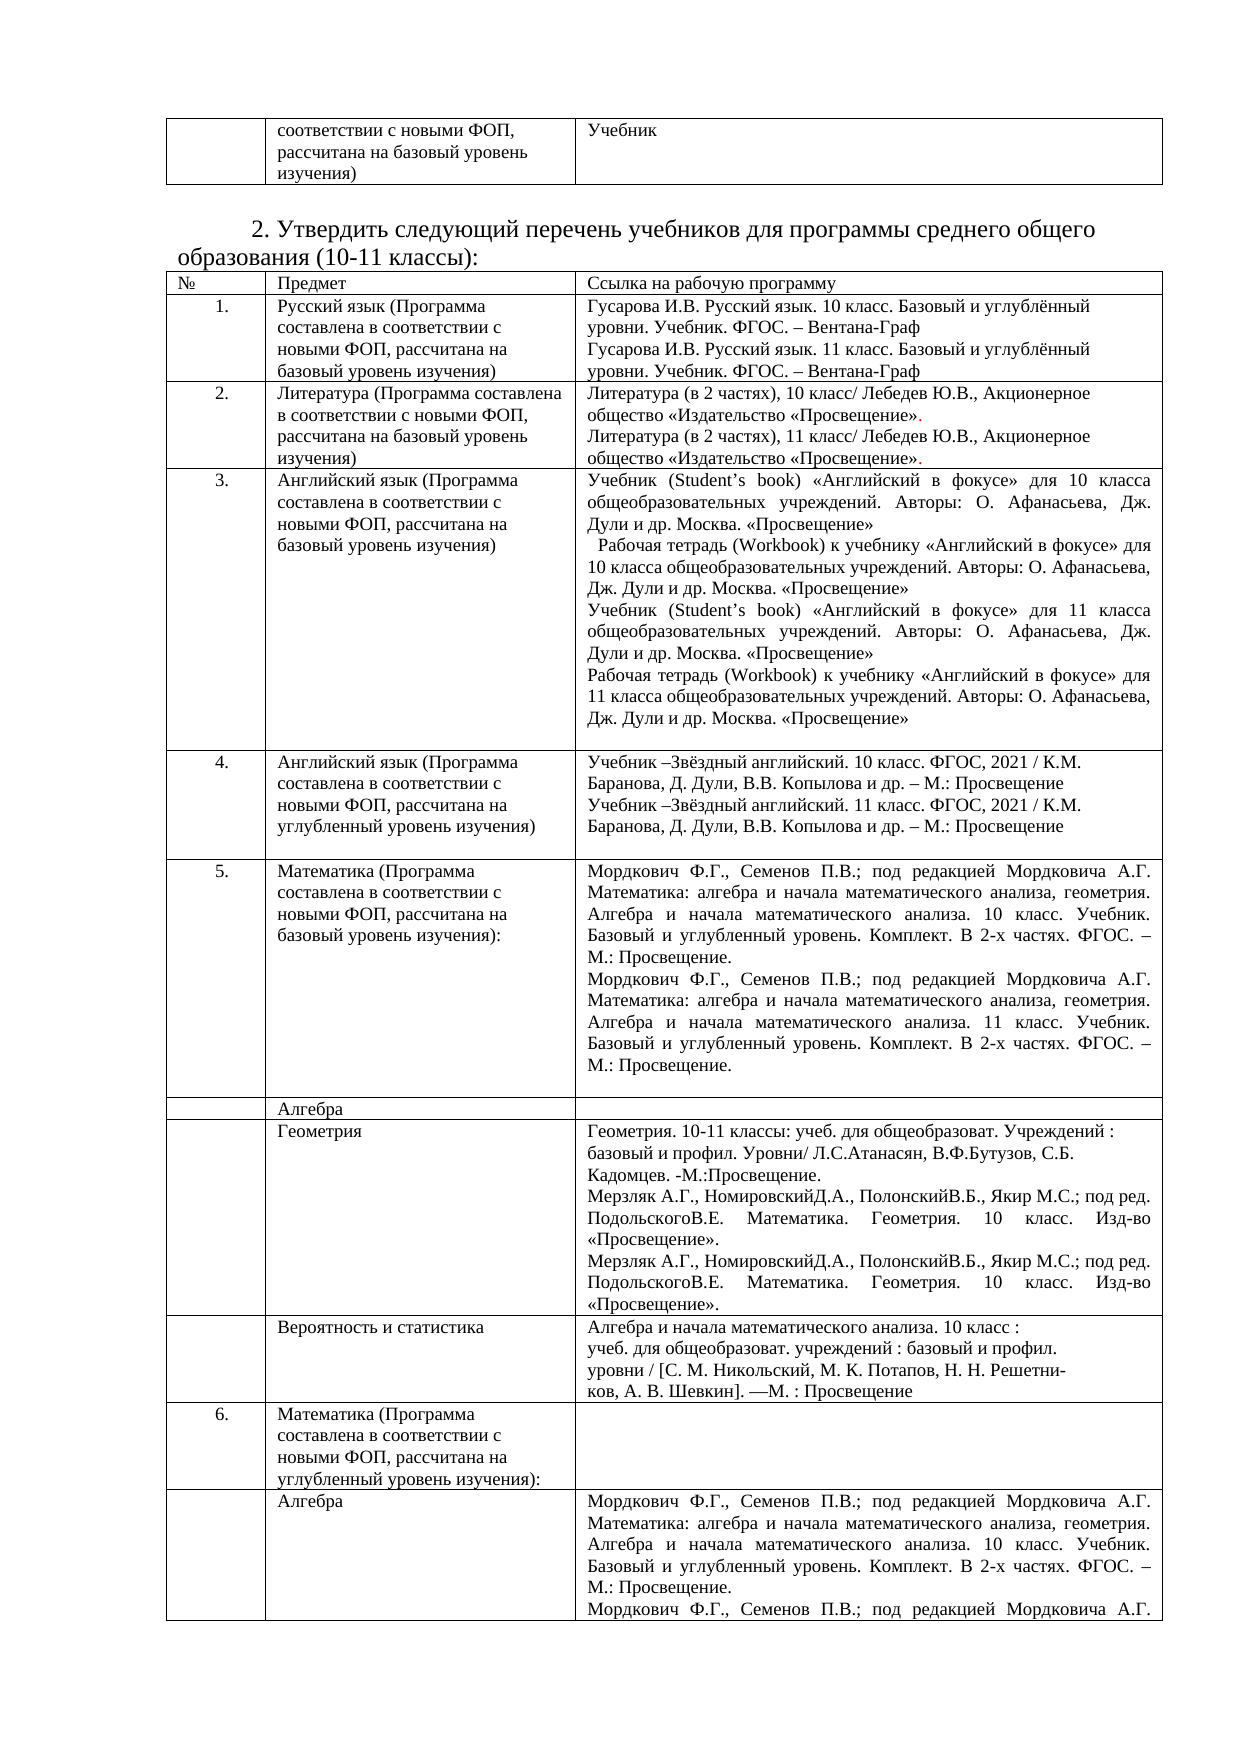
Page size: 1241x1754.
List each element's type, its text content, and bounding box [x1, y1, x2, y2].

table_cell [167, 860, 265, 1097]
table_cell Учебник –Звёздный английский. 10 класс. ФГОС, 2021 / К.М. Баранова, Д. Дули, В.В. Копылова и др. – М.: Просвещение Учебник –Звёздный английский. 11 класс. ФГОС, 2021 / К.М. Баранова, Д. Дули, В.В. Копылова и др. – М.: Просвещение [576, 751, 1162, 858]
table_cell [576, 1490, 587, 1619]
table_header № [167, 272, 265, 294]
table_cell [167, 1316, 265, 1402]
table_cell Алгебра [266, 1098, 575, 1119]
table_cell Математика (Программа составлена в соответствии с новыми ФОП, рассчитана на базовый уровень изучения): [266, 860, 575, 1097]
table_cell Геометрия. 10-11 классы: учеб. для общеобразоват. Учреждений : базовый и профил. Уровни/ Л.С.Атанасян, В.Ф.Бутузов, С.Б. Кадомцев. -М.:Просвещение. Мерзляк А.Г., НомировскийД.А., ПолонскийВ.Б., Якир М.С.; под ред. ПодольскогоВ.Е. Математика. Геометрия. 10 класс. Изд-во «Просвещение». Мерзляк А.Г., НомировскийД.А., ПолонскийВ.Б., Якир М.С.; под ред. ПодольскогоВ.Е. Математика. Геометрия. 10 класс. Изд-во «Просвещение». [576, 1120, 1162, 1314]
table_cell Русский язык (Программа составлена в соответствии с новыми ФОП, рассчитана на базовый уровень изучения) [266, 295, 575, 381]
table_cell Математика (Программа составлена в соответствии с новыми ФОП, рассчитана на углубленный уровень изучения): [266, 1403, 575, 1489]
table_cell Английский язык (Программа составлена в соответствии с новыми ФОП, рассчитана на углубленный уровень изучения) [266, 751, 575, 858]
table_cell Учебник (Student’s book) «Английский в фокусе» для 10 класса общеобразовательных учреждений. Авторы: О. Афанасьева, Дж. Дули и др. Москва. «Просвещение» Рабочая тетрадь (Workbook) к учебнику «Английский в фокусе» для 10 класса общеобразовательных учреждений. Авторы: О. Афанасьева, Дж. Дули и др. Москва. «Просвещение» Учебник (Student’s book) «Английский в фокусе» для 11 класса общеобразовательных учреждений. Авторы: О. Афанасьева, Дж. Дули и др. Москва. «Просвещение» Рабочая тетрадь (Workbook) к учебнику «Английский в фокусе» для 11 класса общеобразовательных учреждений. Авторы: О. Афанасьева, Дж. Дули и др. Москва. «Просвещение» [576, 469, 1162, 750]
table_cell Вероятность и статистика [266, 1316, 575, 1402]
table_cell Е.Д. Критская, Г.П. Сергеева, Т.С. Шмагина Музыка. 8 класс: Учебник [576, 119, 1162, 184]
table_cell Гусарова И.В. Русский язык. 10 класс. Базовый и углублённый уровни. Учебник. ФГОС. – Вентана-Граф Гусарова И.В. Русский язык. 11 класс. Базовый и углублённый уровни. Учебник. ФГОС. – Вентана-Граф [576, 295, 1162, 381]
table_cell [576, 1403, 1162, 1489]
table_cell [167, 119, 265, 184]
table_cell [167, 382, 265, 468]
table_cell [167, 1098, 265, 1119]
table_cell Английский язык (Программа составлена в соответствии с новыми ФОП, рассчитана на базовый уровень изучения) [266, 469, 575, 750]
table_cell [576, 1098, 1162, 1119]
table_cell Алгебра и начала математического анализа. 10 класс : учеб. для общеобразоват. учреждений : базовый и профил. уровни / [С. М. Никольский, М. К. Потапов, Н. Н. Решетни- ков, А. В. Шевкин]. —М. : Просвещение [576, 1316, 1162, 1402]
table_cell [167, 469, 265, 750]
table_cell [167, 751, 265, 858]
table_cell Литература (Программа составлена в соответствии с новыми ФОП, рассчитана на базовый уровень изучения) [266, 382, 575, 468]
table_cell [167, 295, 265, 381]
table_cell Литература (в 2 частях), 10 класс/ Лебедев Ю.В., Акционерное общество «Издательство «Просвещение»‌​. Литература (в 2 частях), 11 класс/ Лебедев Ю.В., Акционерное общество «Издательство «Просвещение»‌​. [576, 382, 1162, 468]
table_cell Алгебра [266, 1490, 575, 1619]
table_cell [266, 119, 575, 184]
text 2. Утвердить следующий перечень учебников для программы среднего общего образования (10-11 классы): [177, 214, 1152, 271]
table_header Предмет [266, 272, 575, 294]
table_cell [167, 1120, 265, 1314]
table_cell [167, 1490, 265, 1619]
table_cell [167, 1403, 265, 1489]
table_header Ссылка на рабочую программу [576, 272, 1162, 294]
table_cell Геометрия [266, 1120, 575, 1314]
